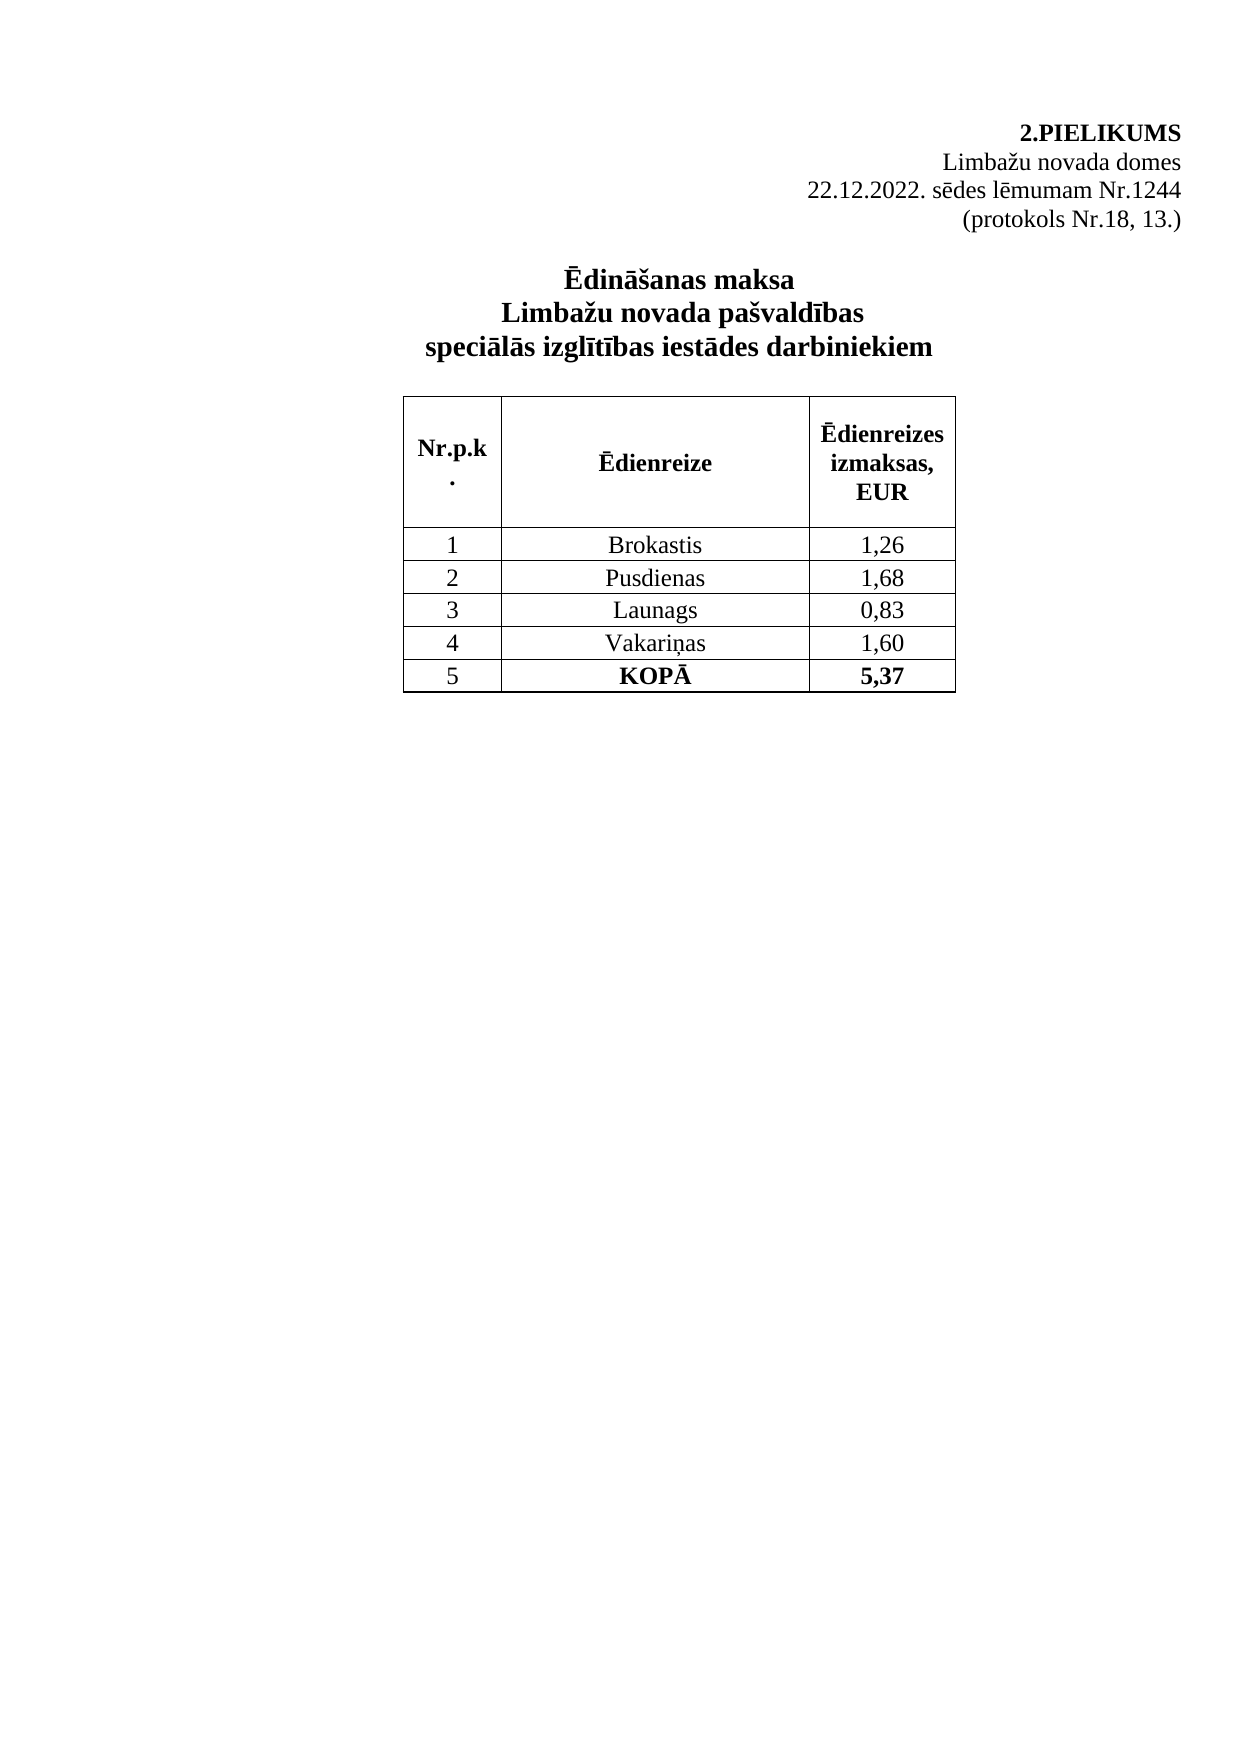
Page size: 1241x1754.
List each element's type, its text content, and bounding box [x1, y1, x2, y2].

table_cell 1,26 [810, 528, 955, 560]
table_cell 4 [404, 627, 501, 658]
table_cell 5,37 [810, 660, 955, 691]
table_cell 3 [404, 594, 501, 626]
text Ēdināšanas maksa [177, 262, 1181, 295]
table_cell Brokastis [502, 528, 809, 560]
table_cell KOPĀ [502, 660, 809, 691]
table_cell 5 [404, 660, 501, 691]
text 22.12.2022. sēdes lēmumam Nr.1244 [177, 176, 1181, 204]
table_cell 1,60 [810, 627, 955, 658]
text speciālās izglītības iestādes darbiniekiem [177, 329, 1181, 362]
table_cell 0,83 [810, 594, 955, 626]
table_cell Vakariņas [502, 627, 809, 658]
text 2.PIELIKUMS [177, 118, 1181, 147]
table_header Ēdienreize [502, 397, 809, 527]
table_cell Launags [502, 594, 809, 626]
text Limbažu novada domes [177, 147, 1181, 176]
table_header Nr.p.k. [404, 397, 501, 527]
table_cell 2 [404, 561, 501, 593]
table_cell Pusdienas [502, 561, 809, 593]
text (protokols Nr.18, 13.) [177, 204, 1181, 233]
table_cell 1 [404, 528, 501, 560]
table_header Ēdienreizes izmaksas, EUR [810, 397, 955, 527]
table_cell 1,68 [810, 561, 955, 593]
text Limbažu novada pašvaldības [177, 295, 1181, 329]
